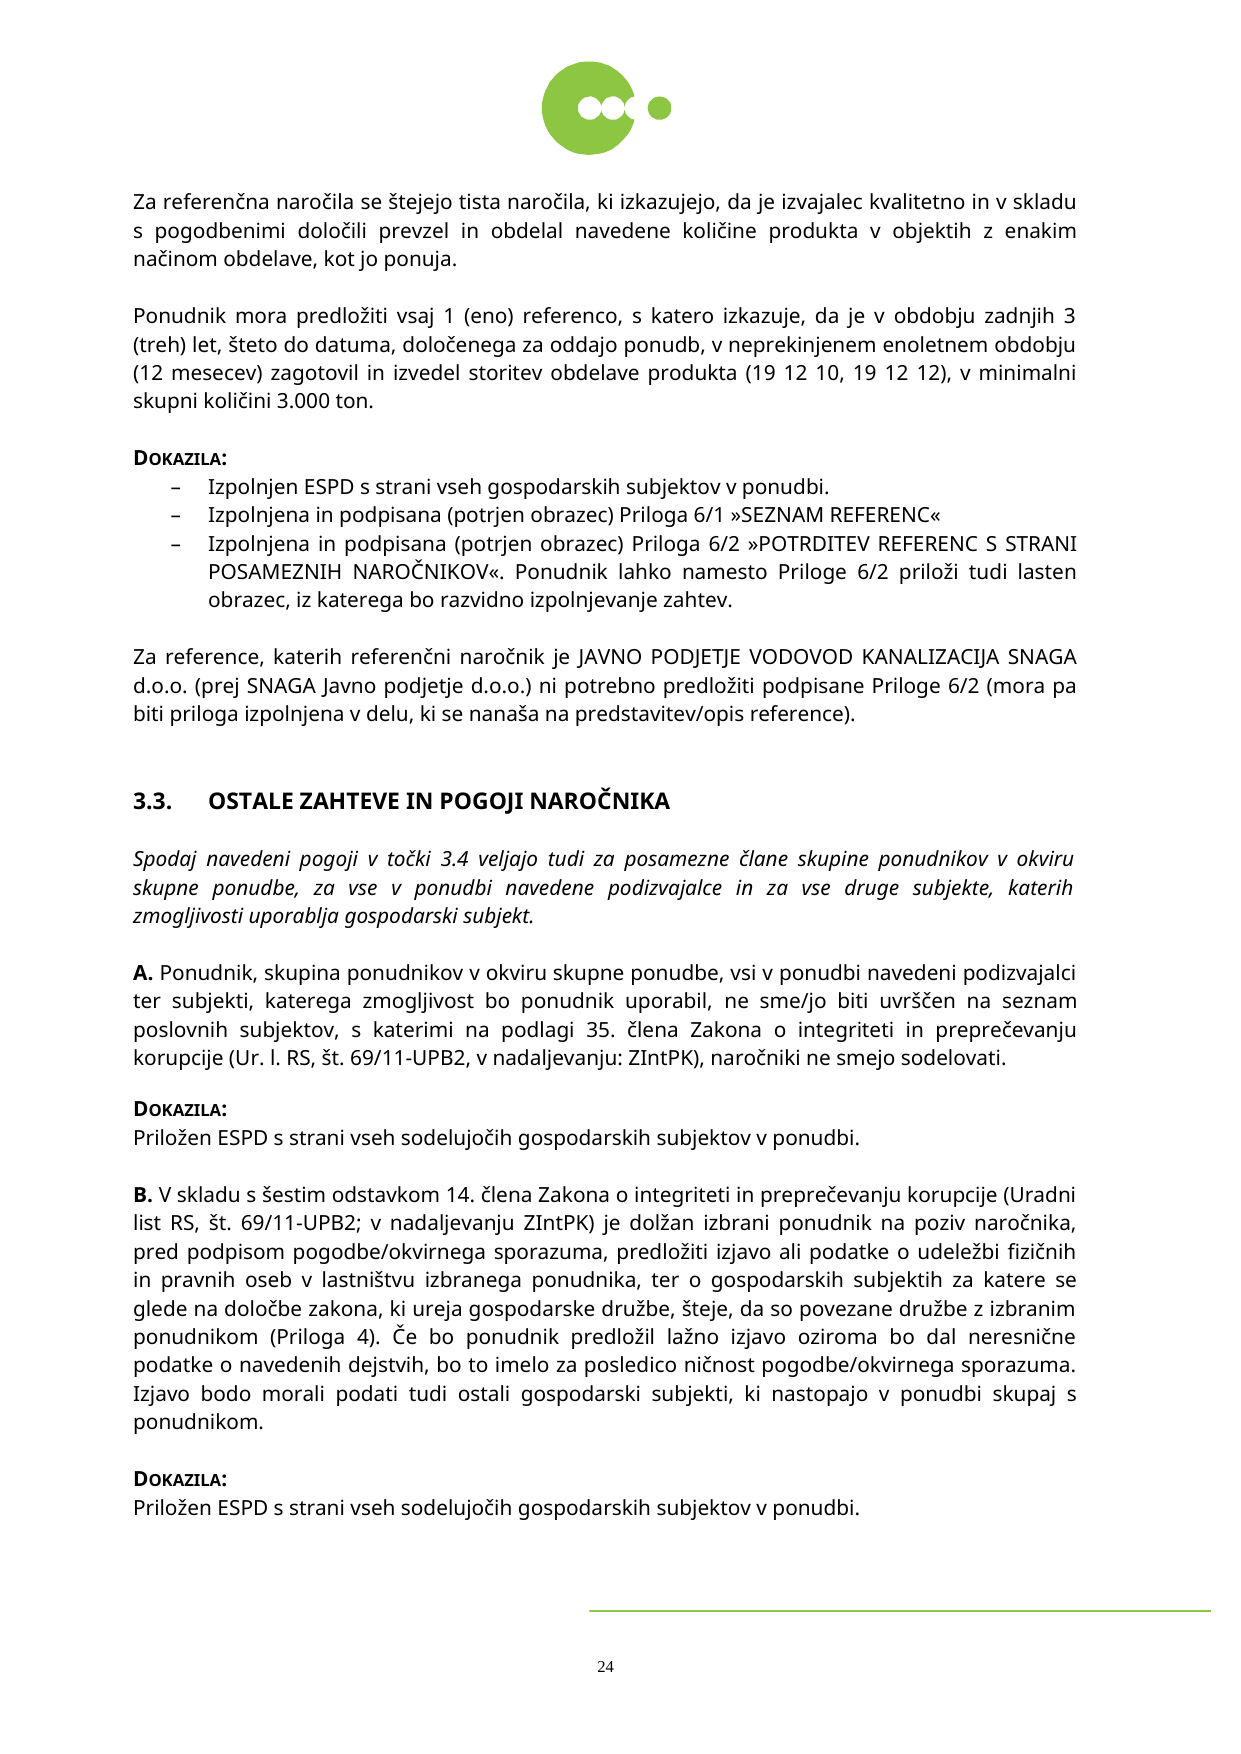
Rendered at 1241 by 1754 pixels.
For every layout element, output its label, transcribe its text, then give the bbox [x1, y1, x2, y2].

text Za reference, katerih referenčni naročnik je JAVNO PODJETJE VODOVOD KANALIZACIJA SNAGA d.o.o. (prej SNAGA Javno podjetje d.o.o.) ni potrebno predložiti podpisane Priloge 6/2 (mora pa biti priloga izpolnjena v delu, ki se nanaša na predstavitev/opis reference). [133, 642, 1078, 728]
text Ponudnik mora predložiti vsaj 1 (eno) referenco, s katero izkazuje, da je v obdobju zadnjih 3 (treh) let, šteto do datuma, določenega za oddajo ponudb, v neprekinjenem enoletnem obdobju (12 mesecev) zagotovil in izvedel storitev obdelave produkta (19 12 10, 19 12 12), v minimalni skupni količini 3.000 ton. [133, 301, 1078, 415]
text Dokazila: [133, 1464, 1078, 1493]
text Dokazila: [133, 1094, 1078, 1123]
text Priložen ESPD s strani vseh sodelujočih gospodarskih subjektov v ponudbi. [133, 1493, 1078, 1521]
list OSTALE ZAHTEVE IN POGOJI NAROČNIKA [133, 785, 1078, 816]
list Izpolnjena in podpisana (potrjen obrazec) Priloga 6/1 »SEZNAM REFERENC« [170, 500, 1078, 529]
text Priložen ESPD s strani vseh sodelujočih gospodarskih subjektov v ponudbi. [133, 1123, 1078, 1151]
text Dokazila: [133, 443, 1078, 472]
text B. V skladu s šestim odstavkom 14. člena Zakona o integriteti in preprečevanju korupcije (Uradni list RS, št. 69/11-UPB2; v nadaljevanju ZIntPK) je dolžan izbrani ponudnik na poziv naročnika, pred podpisom pogodbe/okvirnega sporazuma, predložiti izjavo ali podatke o udeležbi fizičnih in pravnih oseb v lastništvu izbranega ponudnika, ter o gospodarskih subjektih za katere se glede na določbe zakona, ki ureja gospodarske družbe, šteje, da so povezane družbe z izbranim ponudnikom (Priloga 4). Če bo ponudnik predložil lažno izjavo oziroma bo dal neresnične podatke o navedenih dejstvih, bo to imelo za posledico ničnost pogodbe/okvirnega sporazuma. Izjavo bodo morali podati tudi ostali gospodarski subjekti, ki nastopajo v ponudbi skupaj s ponudnikom. [133, 1180, 1078, 1436]
text Za referenčna naročila se štejejo tista naročila, ki izkazujejo, da je izvajalec kvalitetno in v skladu s pogodbenimi določili prevzel in obdelal navedene količine produkta v objektih z enakim načinom obdelave, kot jo ponuja. [133, 187, 1078, 273]
text A. Ponudnik, skupina ponudnikov v okviru skupne ponudbe, vsi v ponudbi navedeni podizvajalci ter subjekti, katerega zmogljivost bo ponudnik uporabil, ne sme/jo biti uvrščen na seznam poslovnih subjektov, s katerimi na podlagi 35. člena Zakona o integriteti in preprečevanju korupcije (Ur. l. RS, št. 69/11-UPB2, v nadaljevanju: ZIntPK), naročniki ne smejo sodelovati. [133, 958, 1078, 1072]
text Spodaj navedeni pogoji v točki 3.4 veljajo tudi za posamezne člane skupine ponudnikov v okviru skupne ponudbe, za vse v ponudbi navedene podizvajalce in za vse druge subjekte, katerih zmogljivosti uporablja gospodarski subjekt. [133, 844, 1078, 930]
list Izpolnjena in podpisana (potrjen obrazec) Priloga 6/2 »POTRDITEV REFERENC S STRANI POSAMEZNIH NAROČNIKOV«. Ponudnik lahko namesto Priloge 6/2 priloži tudi lasten obrazec, iz katerega bo razvidno izpolnjevanje zahtev. [170, 529, 1078, 614]
list Izpolnjen ESPD s strani vseh gospodarskih subjektov v ponudbi. [170, 472, 1078, 500]
